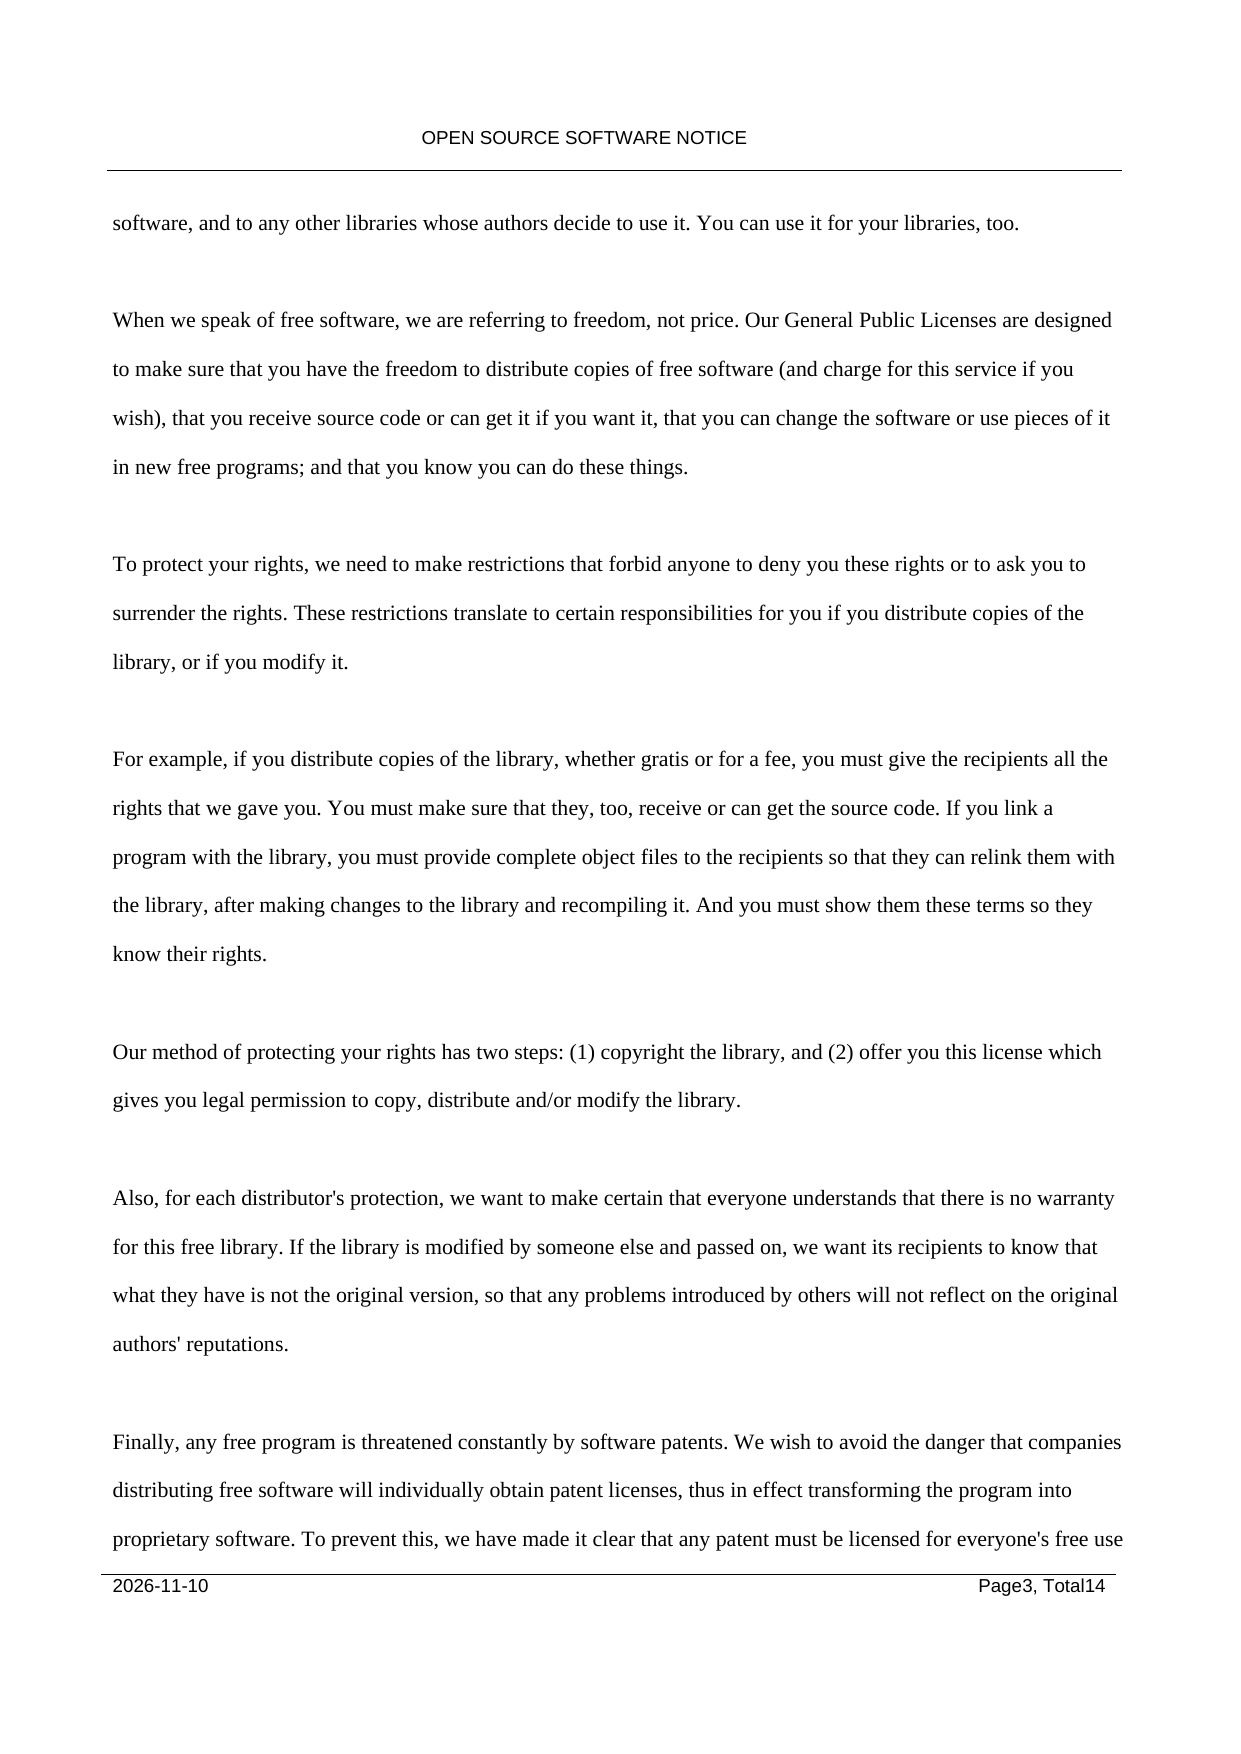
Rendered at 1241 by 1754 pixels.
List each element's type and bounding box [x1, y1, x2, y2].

text [112, 206, 1128, 1555]
